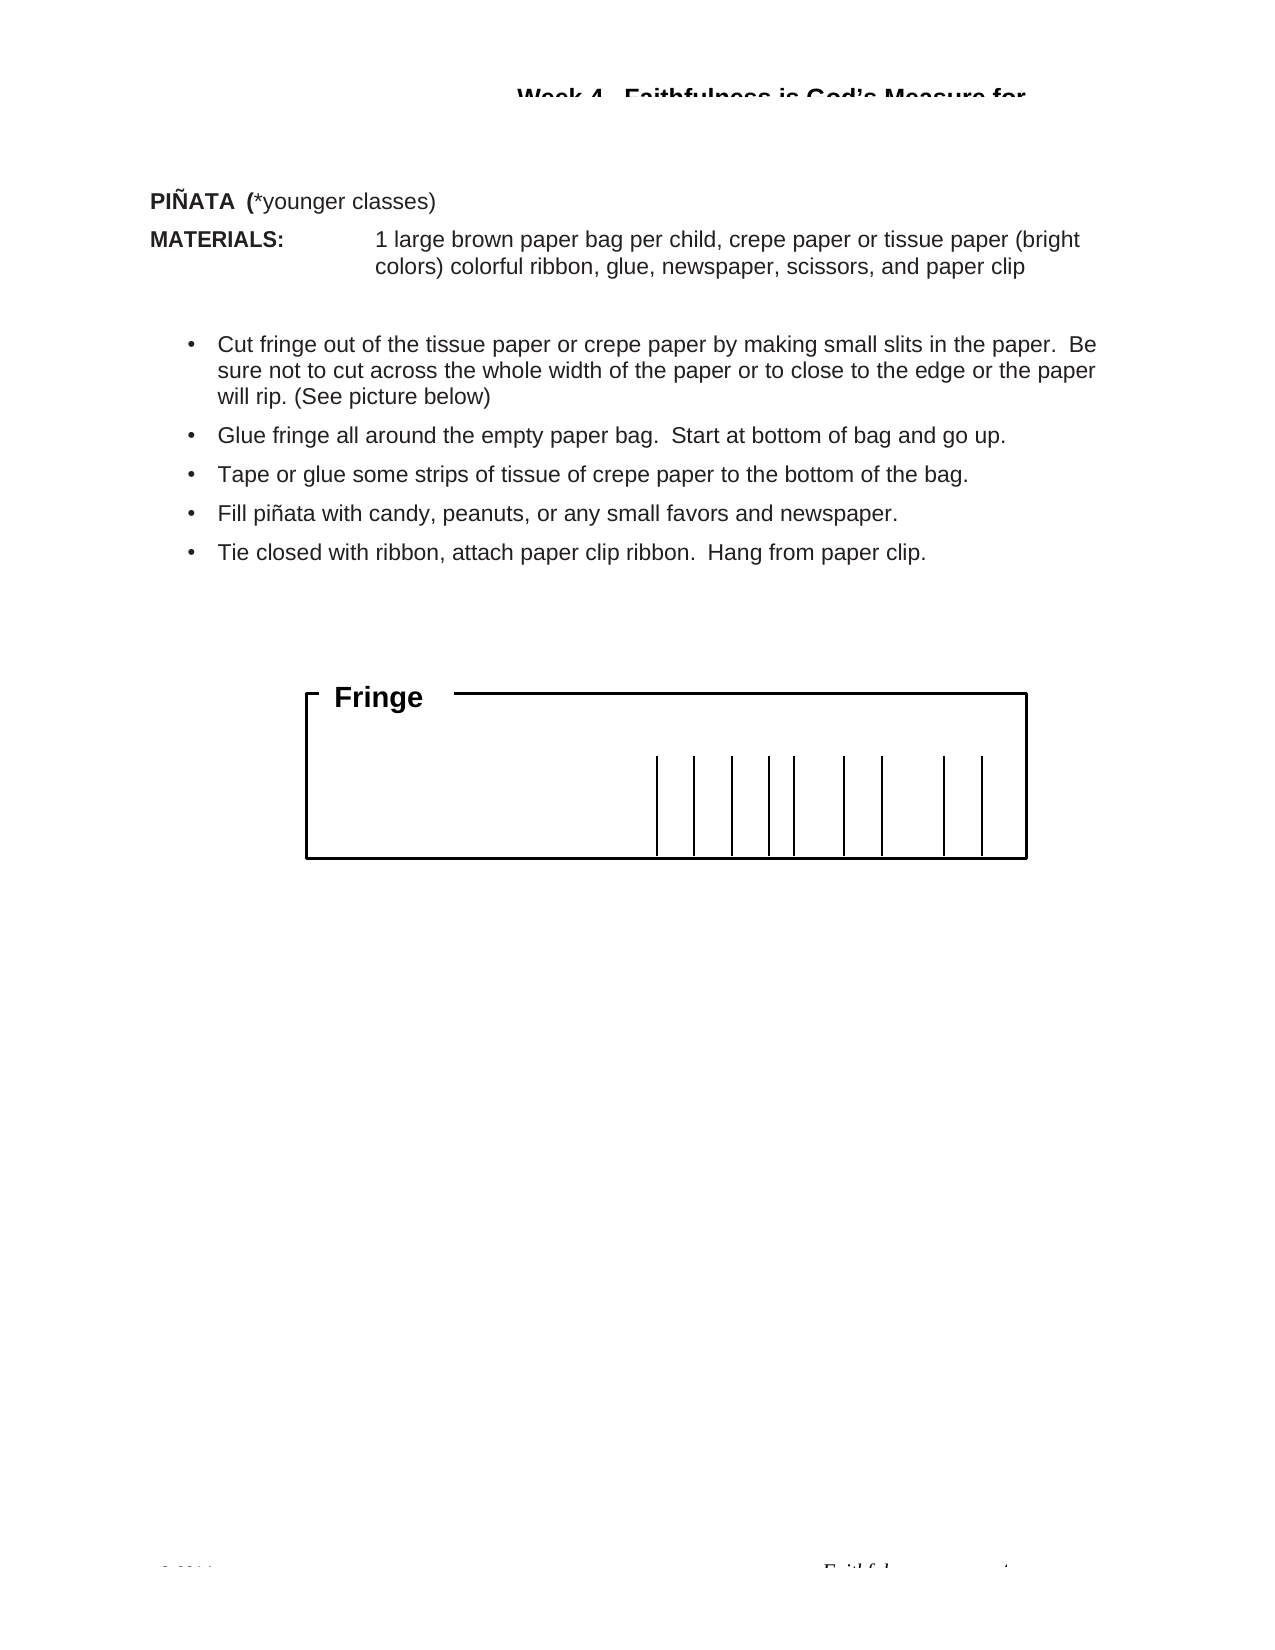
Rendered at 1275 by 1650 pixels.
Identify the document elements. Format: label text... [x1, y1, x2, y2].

list Fill piñata with candy, peanuts, or any small favors and newspaper. [187, 500, 1135, 526]
list Glue fringe all around the empty paper bag. Start at bottom of bag and go up. [187, 422, 1135, 448]
text MATERIALS: 1 large brown paper bag per child, crepe paper or tissue paper (bright colors) colorful ribbon, glue, newspaper, scissors, and paper clip [150, 226, 1081, 279]
list Tape or glue some strips of tissue of crepe paper to the bottom of the bag. [187, 461, 1135, 487]
text PIÑATA (*younger classes) [150, 188, 1135, 214]
list Cut fringe out of the tissue paper or crepe paper by making small slits in the paper. Be sure not to cut across the whole width of the paper or to close to the edge or the paper will rip. (See picture below) [187, 331, 1097, 409]
list Tie closed with ribbon, attach paper clip ribbon. Hang from paper clip. [187, 538, 1135, 565]
